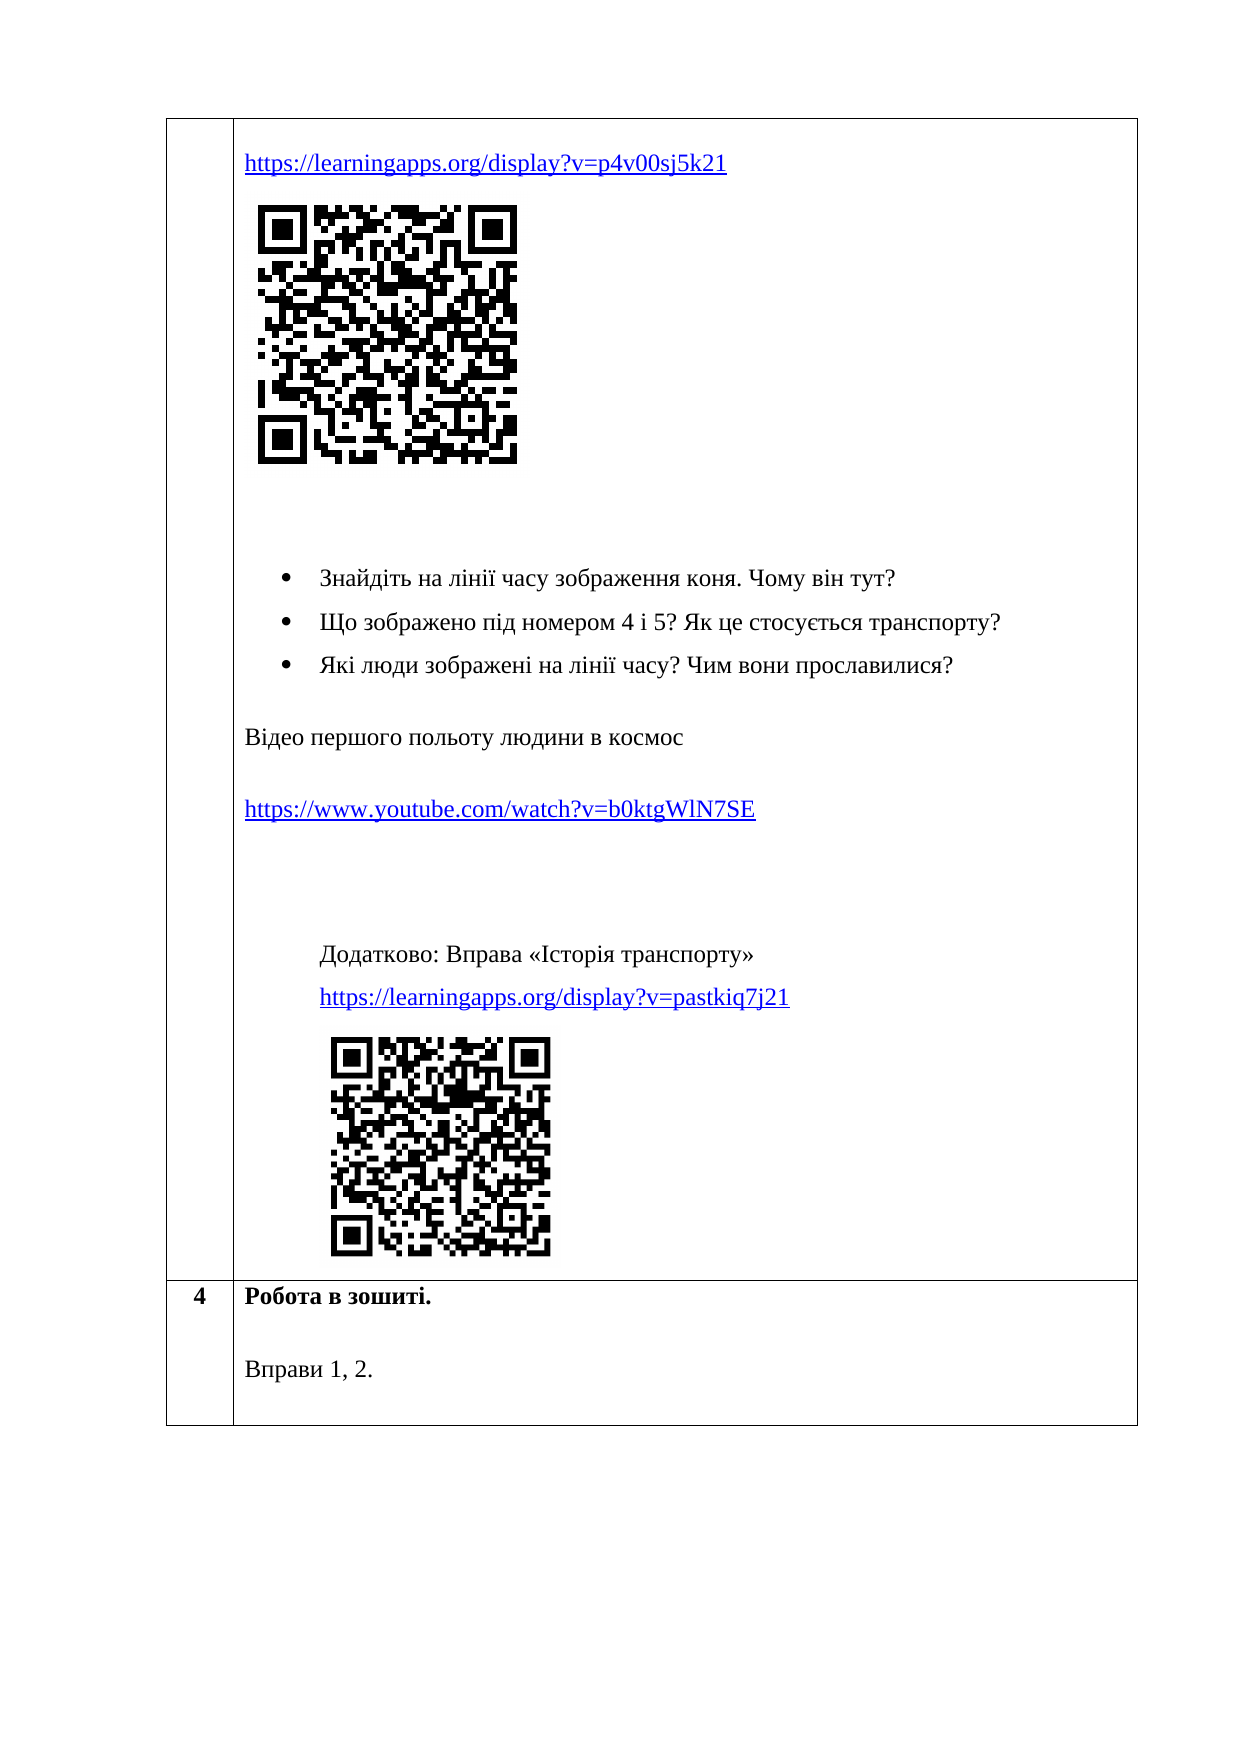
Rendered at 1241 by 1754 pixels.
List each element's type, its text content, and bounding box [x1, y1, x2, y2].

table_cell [234, 1281, 1137, 1425]
picture [319, 1025, 562, 1268]
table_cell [234, 119, 1137, 1280]
table_cell 3 [167, 119, 233, 1280]
picture [244, 191, 531, 478]
table_cell 4 [167, 1281, 233, 1425]
